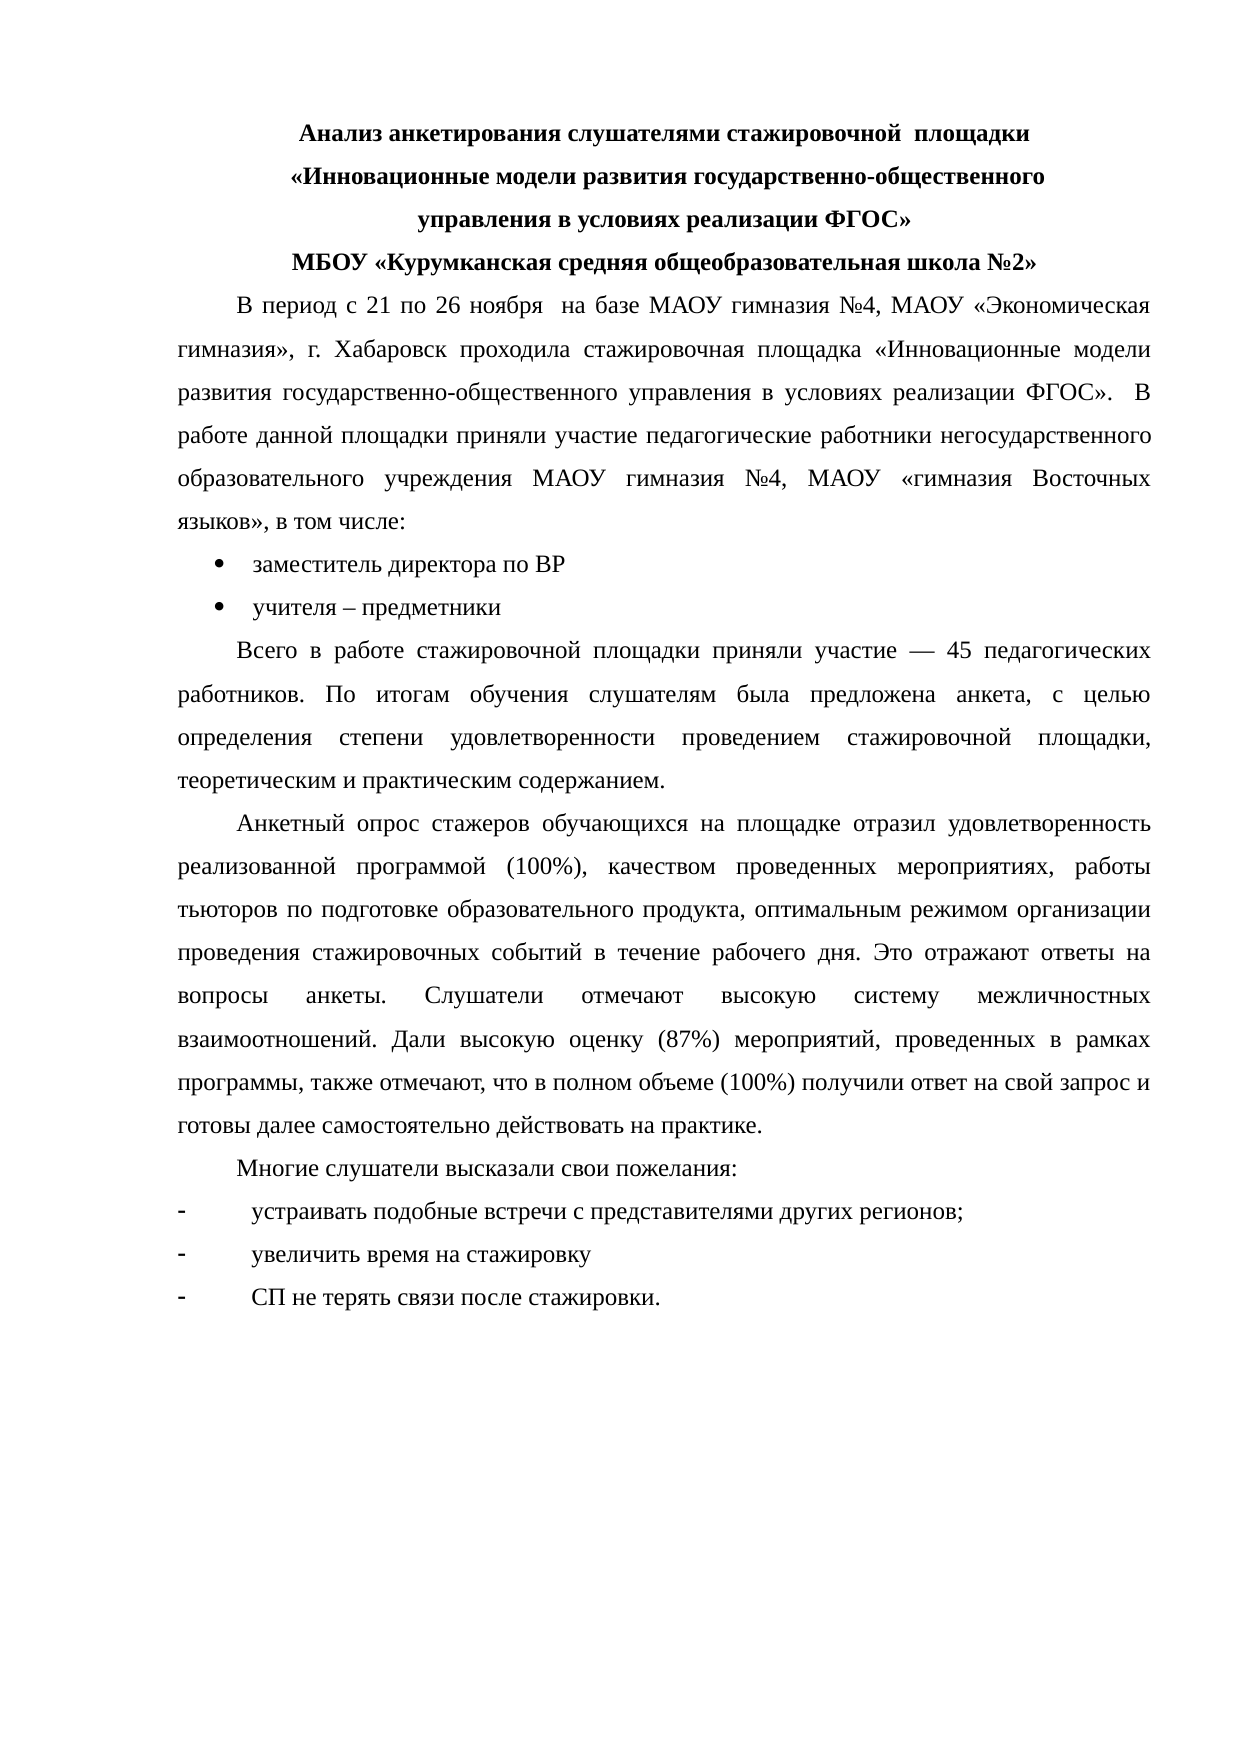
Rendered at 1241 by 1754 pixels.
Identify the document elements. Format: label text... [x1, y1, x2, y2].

list увеличить время на стажировку [177, 1239, 1152, 1268]
list учителя – предметники [215, 592, 1152, 621]
list заместитель директора по ВР [215, 549, 1152, 578]
text Анкетный опрос стажеров обучающихся на площадке отразил удовлетворенность реализованной программой (100%), качеством проведенных мероприятиях, работы тьюторов по подготовке образовательного продукта, оптимальным режимом организации проведения стажировочных событий в течение рабочего дня. Это отражают ответы на вопросы анкеты. Слушатели отмечают высокую систему межличностных взаимоотношений. Дали высокую оценку (87%) мероприятий, проведенных в рамках программы, также отмечают, что в полном объеме (100%) получили ответ на свой запрос и готовы далее самостоятельно действовать на практике. [177, 808, 1152, 1139]
text управления в условиях реализации ФГОС» [177, 204, 1152, 233]
text В период с 21 по 26 ноября на базе МАОУ гимназия №4, МАОУ «Экономическая гимназия», г. Хабаровск проходила стажировочная площадка «Инновационные модели развития государственно-общественного управления в условиях реализации ФГОС». В работе данной площадки приняли участие педагогические работники негосударственного образовательного учреждения МАОУ гимназия №4, МАОУ «гимназия Восточных языков», в том числе: [177, 291, 1152, 535]
text МБОУ «Курумканская средняя общеобразовательная школа №2» [177, 247, 1152, 276]
text «Инновационные модели развития государственно-общественного [177, 161, 1152, 190]
text Анализ анкетирования слушателями стажировочной площадки [177, 118, 1152, 147]
list СП не терять связи после стажировки. [177, 1282, 1152, 1311]
text Многие слушатели высказали свои пожелания: [177, 1153, 1152, 1182]
text Всего в работе стажировочной площадки приняли участие — 45 педагогических работников. По итогам обучения слушателям была предложена анкета, с целью определения степени удовлетворенности проведением стажировочной площадки, теоретическим и практическим содержанием. [177, 636, 1152, 794]
list устраивать подобные встречи с представителями других регионов; [177, 1196, 1152, 1225]
